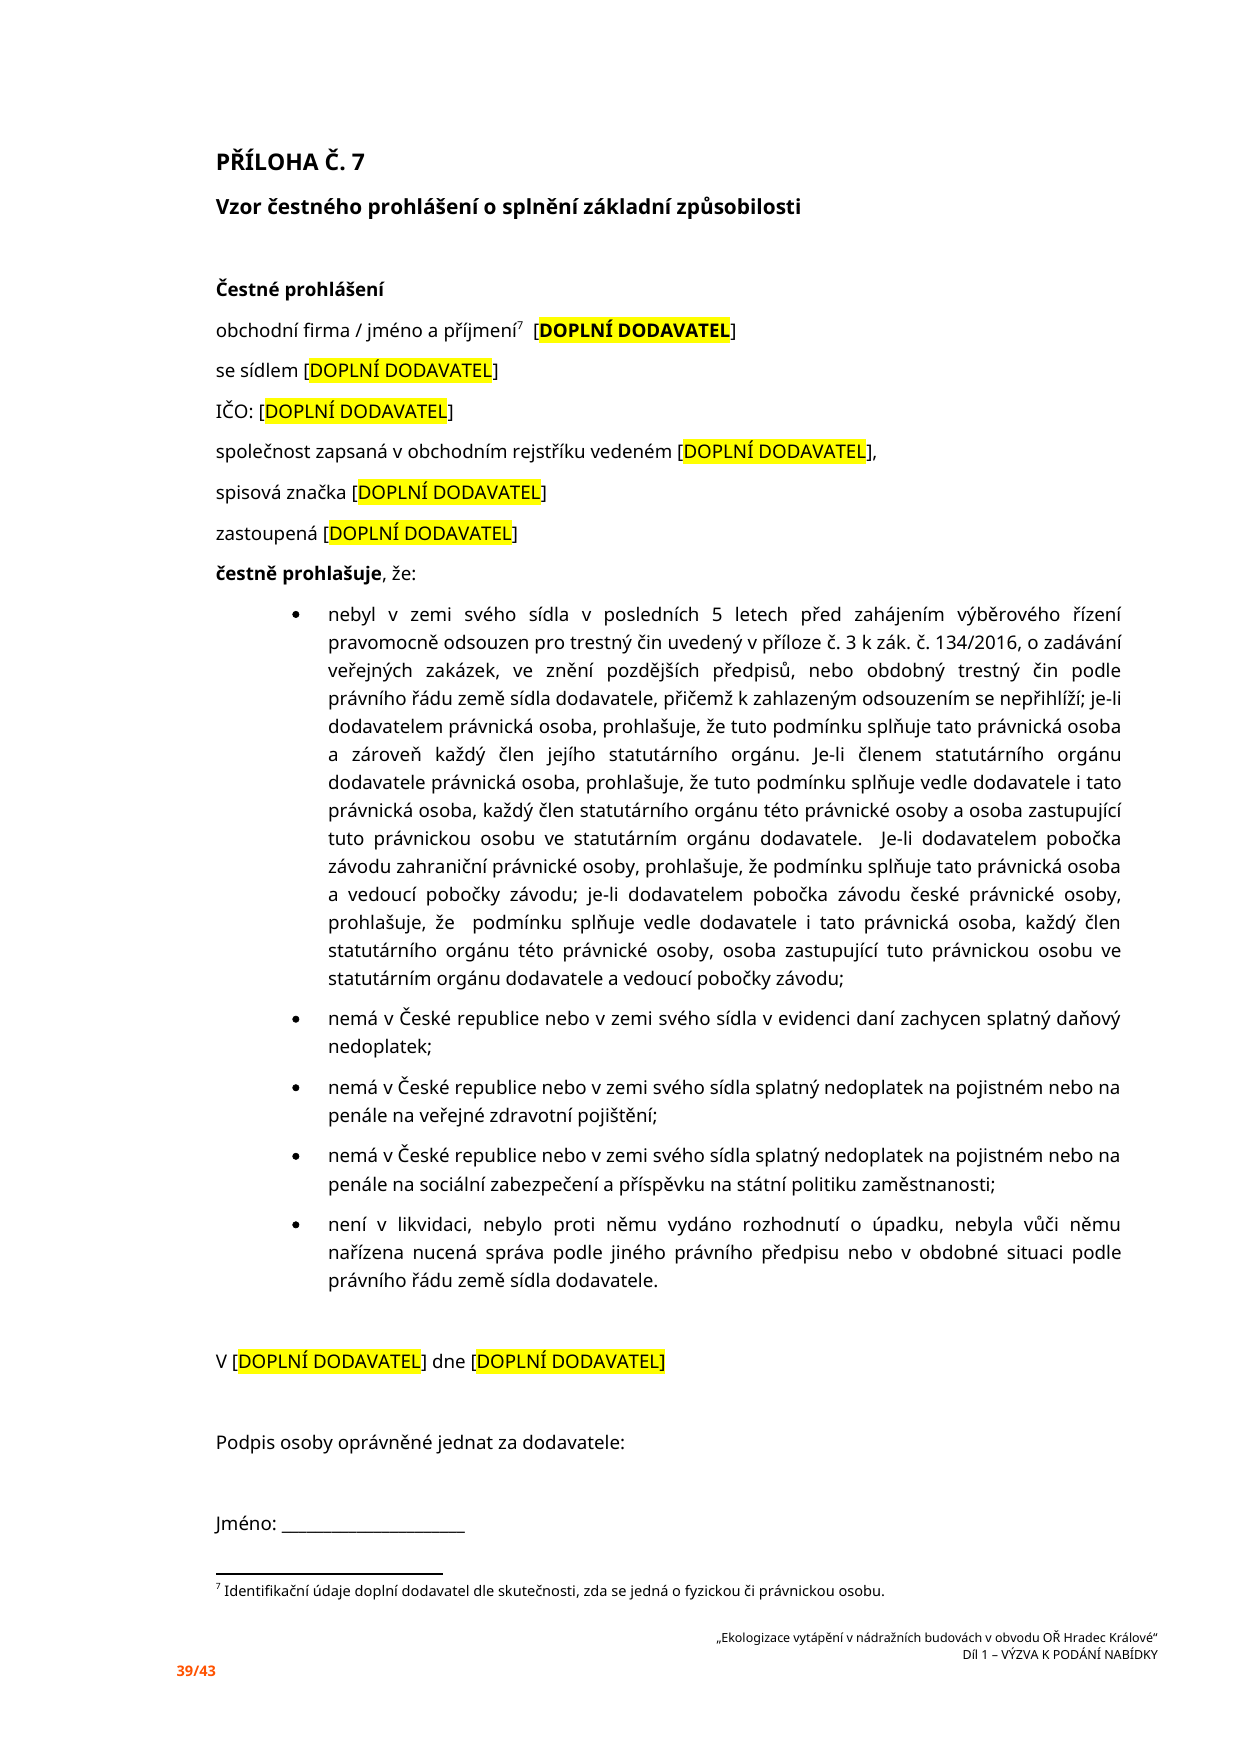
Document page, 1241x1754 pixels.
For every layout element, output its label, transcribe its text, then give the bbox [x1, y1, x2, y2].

text V [DOPLNÍ DODAVATEL] dne [DOPLNÍ DODAVATEL] [216, 1348, 1122, 1374]
text nemá v České republice nebo v zemi svého sídla splatný nedoplatek na pojistném nebo na penále na veřejné zdravotní pojištění; [292, 1074, 1122, 1128]
text společnost zapsaná v obchodním rejstříku vedeném [DOPLNÍ DODAVATEL], [216, 439, 683, 464]
text Jméno: ______________________ [216, 1511, 1122, 1536]
text se sídlem [DOPLNÍ DODAVATEL] [216, 358, 309, 383]
text nebyl v zemi svého sídla v posledních 5 letech před zahájením výběrového řízení pravomocně odsouzen pro trestný čin uvedený v příloze č. 3 k zák. č. 134/2016, o zadávání veřejných zakázek, ve znění pozdějších předpisů, nebo obdobný trestný čin podle právního řádu země sídla dodavatele, přičemž k zahlazeným odsouzením se nepřihlíží; je-li dodavatelem právnická osoba, prohlašuje, že tuto podmínku splňuje tato právnická osoba a zároveň každý člen jejího statutárního orgánu. Je-li členem statutárního orgánu dodavatele právnická osoba, prohlašuje, že tuto podmínku splňuje vedle dodavatele i tato právnická osoba, každý člen statutárního orgánu této právnické osoby a osoba zastupující tuto právnickou osobu ve statutárním orgánu dodavatele. Je-li dodavatelem pobočka závodu zahraniční právnické osoby, prohlašuje, že podmínku splňuje tato právnická osoba a vedoucí pobočky závodu; je-li dodavatelem pobočka závodu české právnické osoby, prohlašuje, že podmínku splňuje vedle dodavatele i tato právnická osoba, každý člen statutárního orgánu této právnické osoby, osoba zastupující tuto právnickou osobu ve statutárním orgánu dodavatele a vedoucí pobočky závodu; [292, 601, 1122, 991]
text nemá v České republice nebo v zemi svého sídla v evidenci daní zachycen splatný daňový nedoplatek; [292, 1006, 1122, 1059]
text spisová značka [DOPLNÍ DODAVATEL] [541, 479, 1122, 505]
text zastoupená [DOPLNÍ DODAVATEL] [512, 520, 1122, 545]
text spisová značka [DOPLNÍ DODAVATEL] [216, 479, 358, 505]
text čestně prohlašuje, že: [216, 560, 1122, 586]
text není v likvidaci, nebylo proti němu vydáno rozhodnutí o úpadku, nebyla vůči němu nařízena nucená správa podle jiného právního předpisu nebo v obdobné situaci podle právního řádu země sídla dodavatele. [292, 1211, 1122, 1293]
text IČO: [DOPLNÍ DODAVATEL] [447, 398, 1122, 424]
text Příloha č. 7 [216, 146, 1122, 177]
text Podpis osoby oprávněné jednat za dodavatele: [216, 1429, 1122, 1455]
text nemá v České republice nebo v zemi svého sídla splatný nedoplatek na pojistném nebo na penále na sociální zabezpečení a příspěvku na státní politiku zaměstnanosti; [292, 1143, 1122, 1196]
text se sídlem [DOPLNÍ DODAVATEL] [492, 358, 1122, 383]
text obchodní firma / jméno a příjmení [DOPLNÍ DODAVATEL] [730, 317, 1122, 343]
text Vzor čestného prohlášení o splnění základní způsobilosti [216, 192, 1122, 221]
text Čestné prohlášení [216, 277, 1122, 302]
text zastoupená [DOPLNÍ DODAVATEL] [216, 520, 329, 545]
text společnost zapsaná v obchodním rejstříku vedeném [DOPLNÍ DODAVATEL], [866, 439, 1122, 464]
text obchodní firma / jméno a příjmení [DOPLNÍ DODAVATEL] [216, 317, 539, 343]
